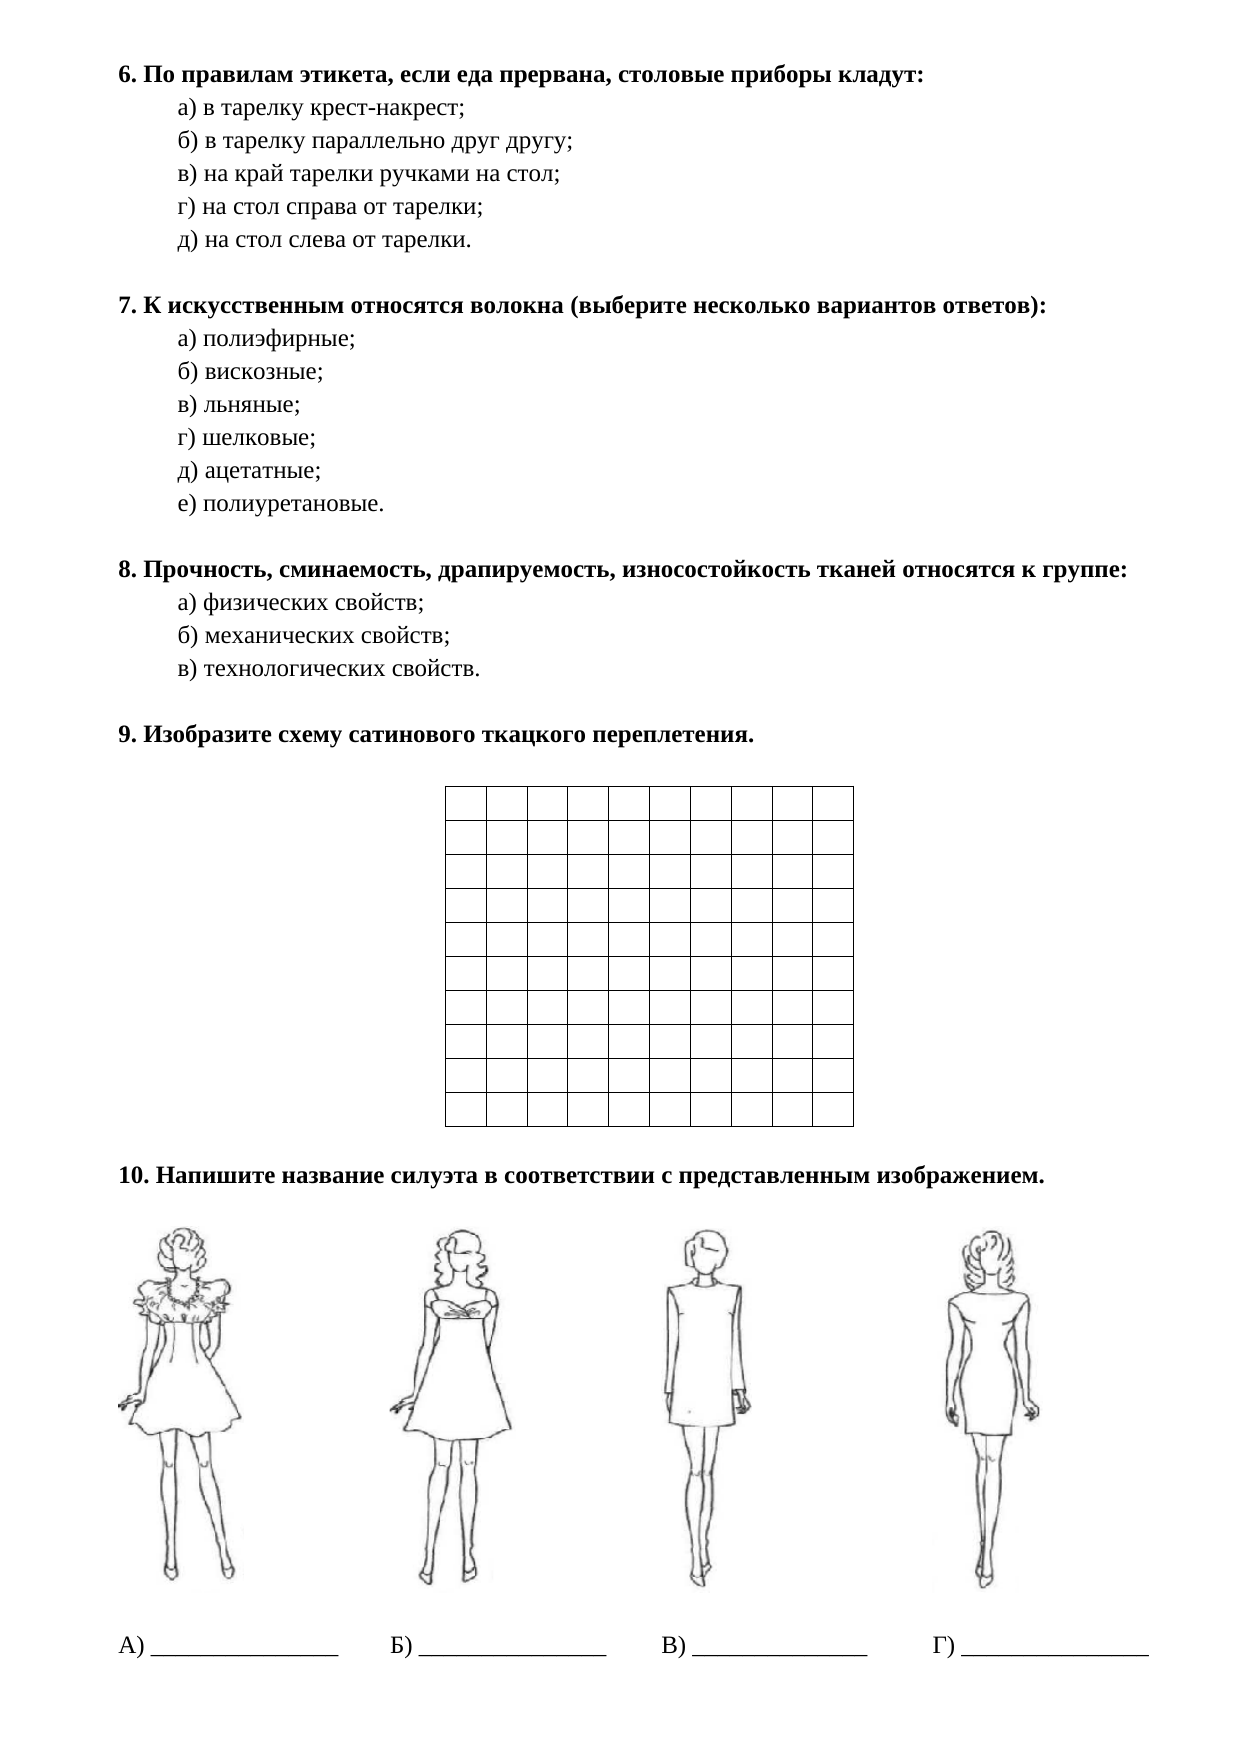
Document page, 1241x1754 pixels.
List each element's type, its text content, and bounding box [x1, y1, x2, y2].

table_header Б) _______________ [379, 1226, 650, 1663]
table_cell [813, 1093, 853, 1126]
table_cell [609, 855, 649, 888]
text а) в тарелку крест-накрест; [118, 92, 1181, 121]
table_header [568, 787, 608, 819]
table_cell [732, 821, 772, 854]
table_cell [568, 991, 608, 1024]
table_cell [691, 923, 731, 956]
table_cell [650, 889, 690, 922]
table_cell [773, 991, 812, 1024]
table_cell [528, 957, 567, 990]
table_cell [691, 855, 731, 888]
table_cell [568, 923, 608, 956]
text в) льняные; [118, 389, 1181, 418]
table_cell [609, 1059, 649, 1092]
table_cell [813, 855, 853, 888]
table_cell [487, 923, 527, 956]
table_cell [773, 821, 812, 854]
picture [389, 1226, 516, 1593]
table_cell [446, 889, 486, 922]
table_cell [813, 821, 853, 854]
table_cell [732, 1059, 772, 1092]
table_cell [568, 1025, 608, 1058]
table_cell [446, 821, 486, 854]
table_cell [568, 957, 608, 990]
table_cell [732, 1093, 772, 1126]
table_cell [528, 923, 567, 956]
table_cell [609, 957, 649, 990]
text д) ацетатные; [118, 455, 1181, 484]
table_cell [487, 889, 527, 922]
table_header [650, 787, 690, 819]
table_cell [691, 991, 731, 1024]
table_cell [528, 991, 567, 1024]
table_cell [732, 855, 772, 888]
table_cell [732, 889, 772, 922]
table_cell [773, 889, 812, 922]
text а) физических свойств; [118, 587, 1181, 616]
picture [118, 1226, 244, 1593]
text е) полиуретановые. [118, 488, 1181, 517]
text а) полиэфирные; [118, 323, 1181, 352]
table_cell [568, 821, 608, 854]
table_cell [813, 1025, 853, 1058]
table_cell [609, 1093, 649, 1126]
table_cell [528, 855, 567, 888]
table_cell [446, 923, 486, 956]
table_cell [813, 1059, 853, 1092]
picture [932, 1226, 1044, 1593]
table_cell [650, 923, 690, 956]
table_cell [487, 991, 527, 1024]
table_cell [650, 855, 690, 888]
picture [661, 1226, 752, 1593]
table_header [528, 787, 567, 819]
table_cell [487, 957, 527, 990]
table_cell [568, 1059, 608, 1092]
table_cell [528, 1025, 567, 1058]
table_cell [609, 821, 649, 854]
table_cell [691, 1025, 731, 1058]
table_cell [568, 1093, 608, 1126]
table_cell [650, 821, 690, 854]
table_cell [609, 1025, 649, 1058]
text б) вискозные; [118, 356, 1181, 385]
table_cell [528, 889, 567, 922]
table_cell [609, 991, 649, 1024]
table_cell [732, 1025, 772, 1058]
table_cell [568, 889, 608, 922]
table_header В) ______________ [650, 1226, 921, 1663]
table_cell [487, 821, 527, 854]
table_cell [650, 1025, 690, 1058]
table_header [813, 787, 853, 819]
table_cell [813, 889, 853, 922]
table_cell [732, 991, 772, 1024]
table_cell [732, 957, 772, 990]
table_cell [813, 923, 853, 956]
text д) на стол слева от тарелки. [118, 224, 1181, 253]
table_cell [568, 855, 608, 888]
table_cell [691, 957, 731, 990]
table_cell [650, 1059, 690, 1092]
table_cell [773, 923, 812, 956]
table_cell [691, 889, 731, 922]
table_cell [691, 1059, 731, 1092]
table_cell [691, 821, 731, 854]
table_cell [528, 1093, 567, 1126]
table_cell [609, 889, 649, 922]
table_cell [773, 957, 812, 990]
table_header Г) _______________ [921, 1226, 1192, 1663]
text 8. Прочность, сминаемость, драпируемость, износостойкость тканей относятся к группе: [118, 554, 1181, 583]
table_cell [487, 1059, 527, 1092]
table_cell [650, 1093, 690, 1126]
table_header [446, 787, 486, 819]
text в) на край тарелки ручками на стол; [118, 158, 1181, 187]
table_cell [446, 1059, 486, 1092]
text 7. К искусственным относятся волокна (выберите несколько вариантов ответов): [118, 290, 1181, 319]
table_header [691, 787, 731, 819]
table_header А) _______________ [107, 1226, 378, 1663]
table_cell [528, 821, 567, 854]
table_cell [487, 1025, 527, 1058]
text г) на стол справа от тарелки; [118, 191, 1181, 220]
table_cell [773, 1093, 812, 1126]
table_header [487, 787, 527, 819]
table_header [732, 787, 772, 819]
table_cell [650, 991, 690, 1024]
table_cell [813, 991, 853, 1024]
table_header [609, 787, 649, 819]
table_cell [650, 957, 690, 990]
table_cell [446, 1093, 486, 1126]
table_cell [609, 923, 649, 956]
text б) механических свойств; [118, 620, 1181, 649]
table_cell [773, 855, 812, 888]
table_cell [446, 855, 486, 888]
table_header [773, 787, 812, 819]
table_cell [773, 1025, 812, 1058]
table_cell [528, 1059, 567, 1092]
table_cell [446, 1025, 486, 1058]
table_cell [446, 957, 486, 990]
table_cell [732, 923, 772, 956]
table_cell [487, 855, 527, 888]
table_cell [813, 957, 853, 990]
table_cell [487, 1093, 527, 1126]
text 9. Изобразите схему сатинового ткацкого переплетения. [118, 719, 1181, 748]
table_cell [446, 991, 486, 1024]
text г) шелковые; [118, 422, 1181, 451]
text б) в тарелку параллельно друг другу; [118, 125, 1181, 154]
text в) технологических свойств. [118, 653, 1181, 682]
table_cell [773, 1059, 812, 1092]
text 6. По правилам этикета, если еда прервана, столовые приборы кладут: [118, 59, 1181, 88]
table_cell [691, 1093, 731, 1126]
text 10. Напишите название силуэта в соответствии с представленным изображением. [118, 1160, 1181, 1189]
